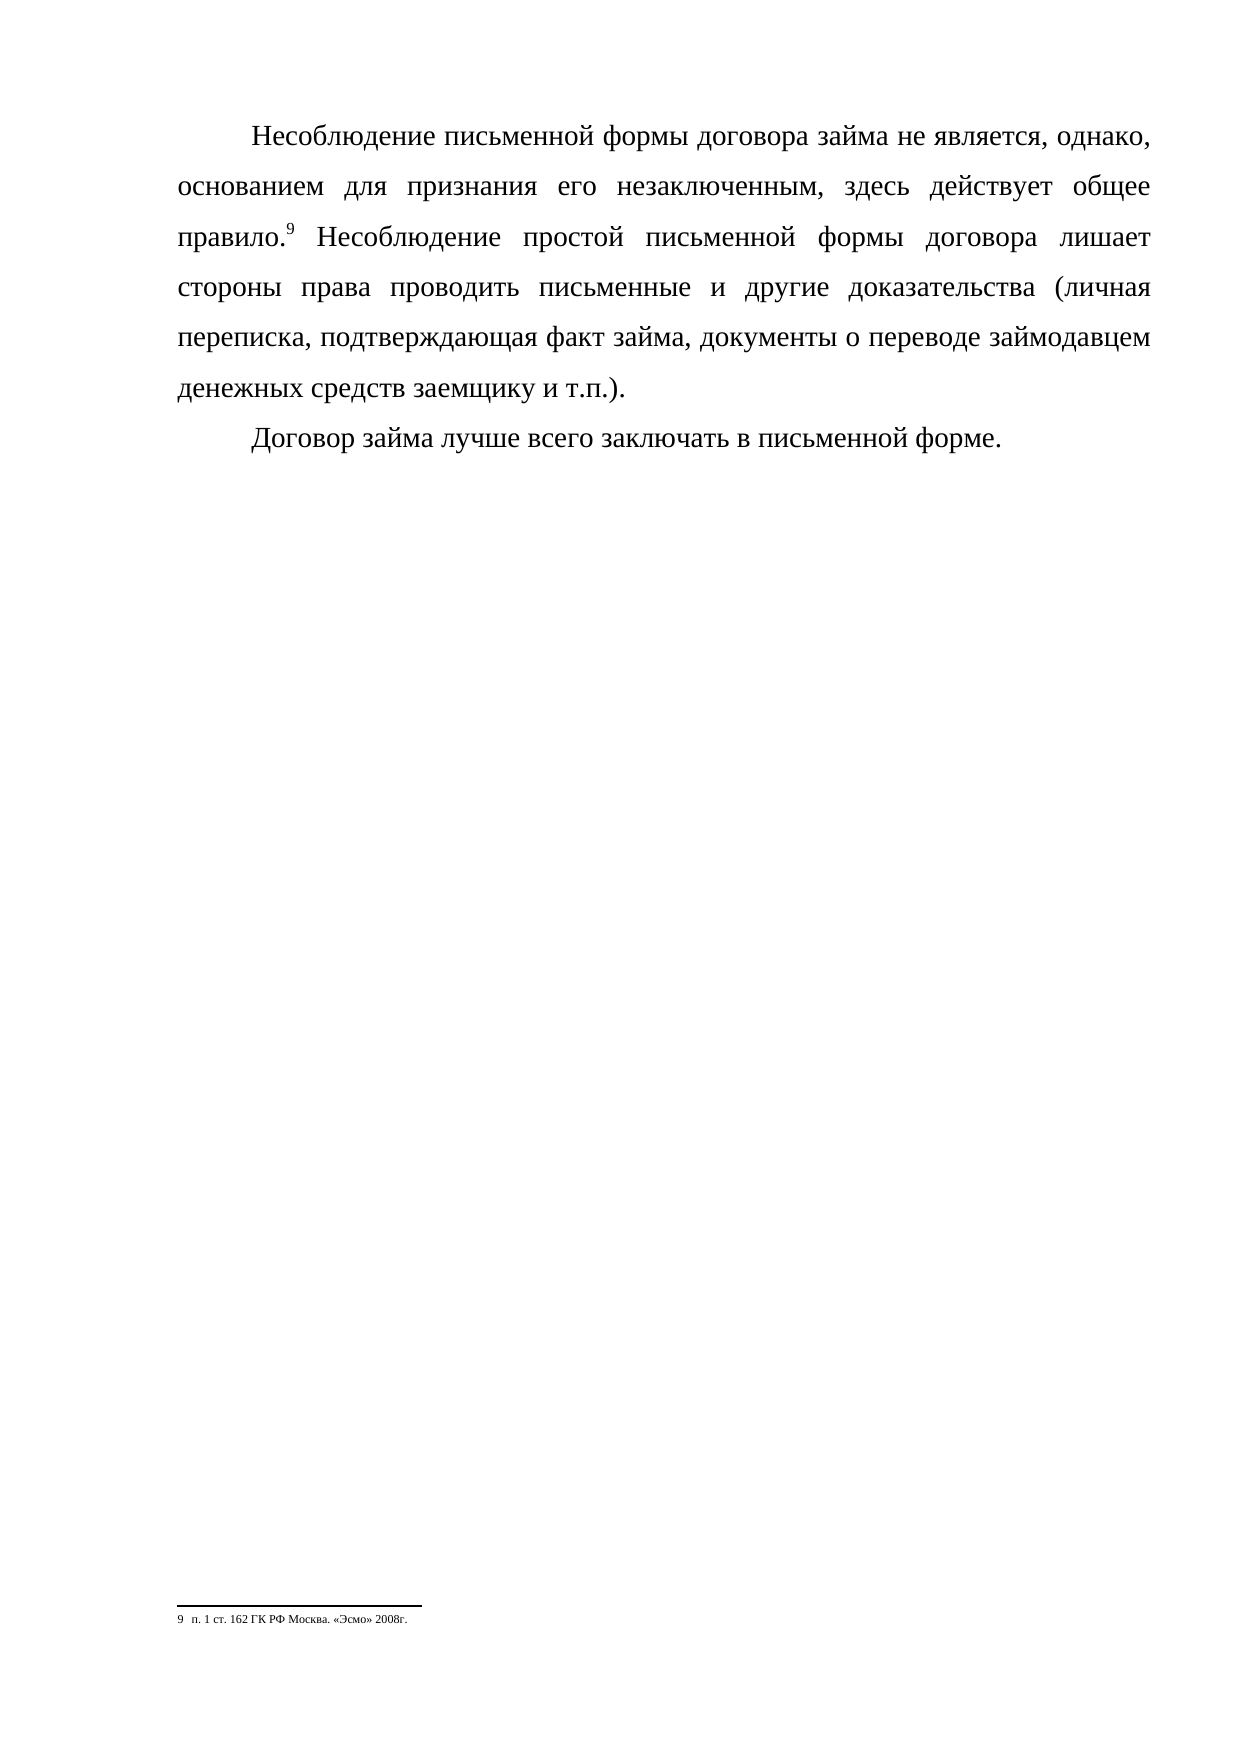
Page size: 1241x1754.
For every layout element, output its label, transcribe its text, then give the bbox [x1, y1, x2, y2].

text Договор займа лучше всего заключать в письменной форме. [177, 420, 1152, 453]
text Несоблюдение письменной формы договора займа не является, однако, основанием для признания его незаключенным, здесь действует общее правило. Несоблюдение простой письменной формы договора лишает стороны права проводить письменные и другие доказательства (личная переписка, подтверждающая факт займа, документы о переводе займодавцем денежных средств заемщику и т.п.). [177, 118, 1152, 403]
